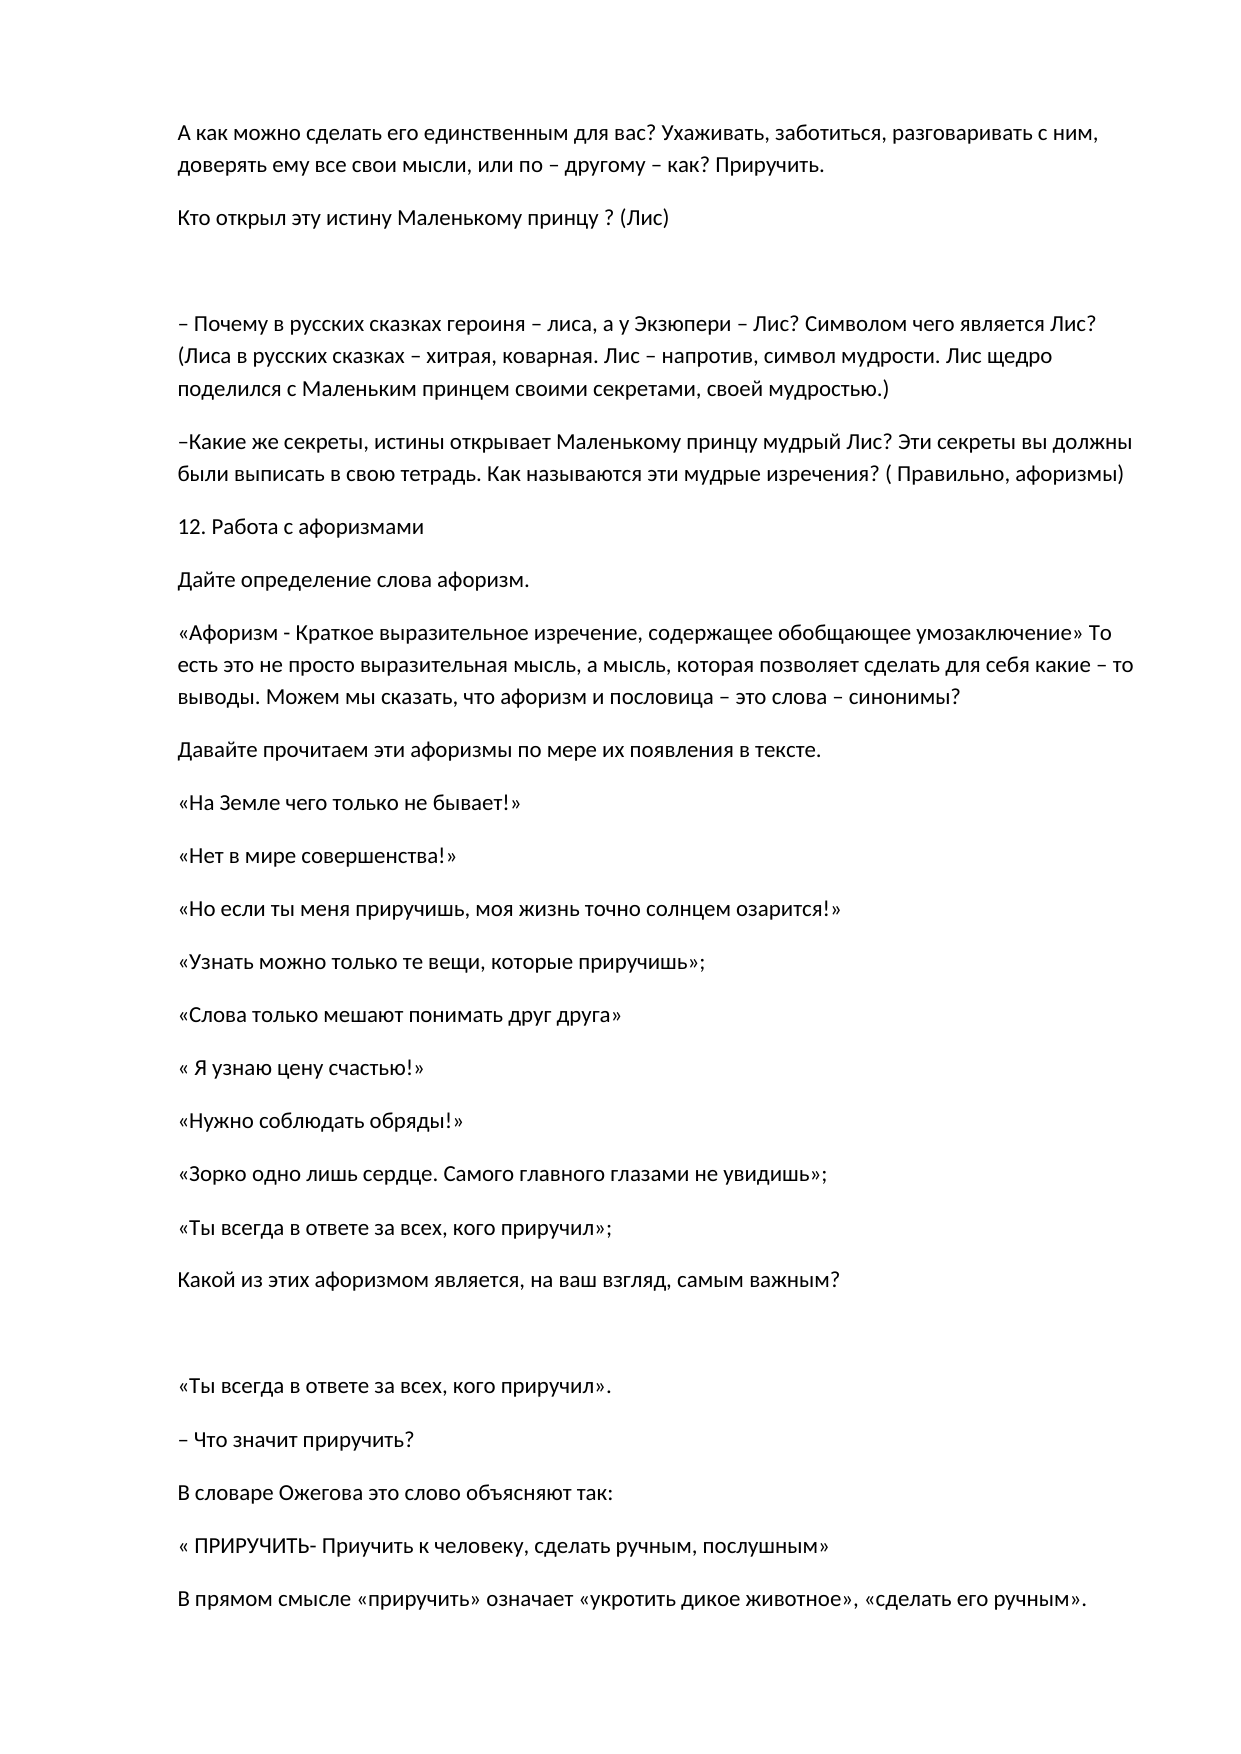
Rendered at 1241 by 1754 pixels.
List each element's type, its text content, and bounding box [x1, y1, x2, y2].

text Дайте определение слова афоризм. [177, 565, 1152, 593]
text – Почему в русских сказках героиня – лиса, а у Экзюпери – Лис? Символом чего является Лис? (Лиса в русских сказках – хитрая, коварная. Лис – напротив, символ мудрости. Лис щедро поделился с Маленьким принцем своими секретами, своей мудростью.) [177, 309, 1152, 402]
text «Ты всегда в ответе за всех, кого приручил»; [177, 1213, 1152, 1241]
text «Узнать можно только те вещи, которые приручишь»; [177, 947, 1152, 976]
text «Нет в мире совершенства!» [177, 841, 1152, 869]
text «Но если ты меня приручишь, моя жизнь точно солнцем озарится!» [177, 894, 1152, 922]
text «На Земле чего только не бывает!» [177, 788, 1152, 816]
text В прямом смысле «приручить» означает «укротить дикое животное», «сделать его ручным». [177, 1584, 1152, 1612]
text Кто открыл эту истину Маленькому принцу ? (Лис) [177, 203, 1152, 231]
text Какой из этих афоризмом является, на ваш взгляд, самым важным? [177, 1266, 1152, 1294]
text «Нужно соблюдать обряды!» [177, 1107, 1152, 1134]
text «Слова только мешают понимать друг друга» [177, 1001, 1152, 1028]
text « ПРИРУЧИТЬ- Приучить к человеку, сделать ручным, послушным» [177, 1531, 1152, 1559]
text « Я узнаю цену счастью!» [177, 1053, 1152, 1082]
text –Какие же секреты, истины открывает Маленькому принцу мудрый Лис? Эти секреты вы должны были выписать в свою тетрадь. Как называются эти мудрые изречения? ( Правильно, афоризмы) [177, 427, 1152, 487]
text В словаре Ожегова это слово объясняют так: [177, 1478, 1152, 1506]
text – Что значит приручить? [177, 1425, 1152, 1453]
text «Афоризм - Краткое выразительное изречение, содержащее обобщающее умозаключение» То есть это не просто выразительная мысль, а мысль, которая позволяет сделать для себя какие – то выводы. Можем мы сказать, что афоризм и пословица – это слова – синонимы? [177, 618, 1152, 710]
text Давайте прочитаем эти афоризмы по мере их появления в тексте. [177, 735, 1152, 763]
text 12. Работа с афоризмами [177, 512, 1152, 540]
text «Зорко одно лишь сердце. Самого главного глазами не увидишь»; [177, 1159, 1152, 1188]
text А как можно сделать его единственным для вас? Ухаживать, заботиться, разговаривать с ним, доверять ему все свои мысли, или по – другому – как? Приручить. [177, 118, 1152, 178]
text «Ты всегда в ответе за всех, кого приручил». [177, 1372, 1152, 1400]
